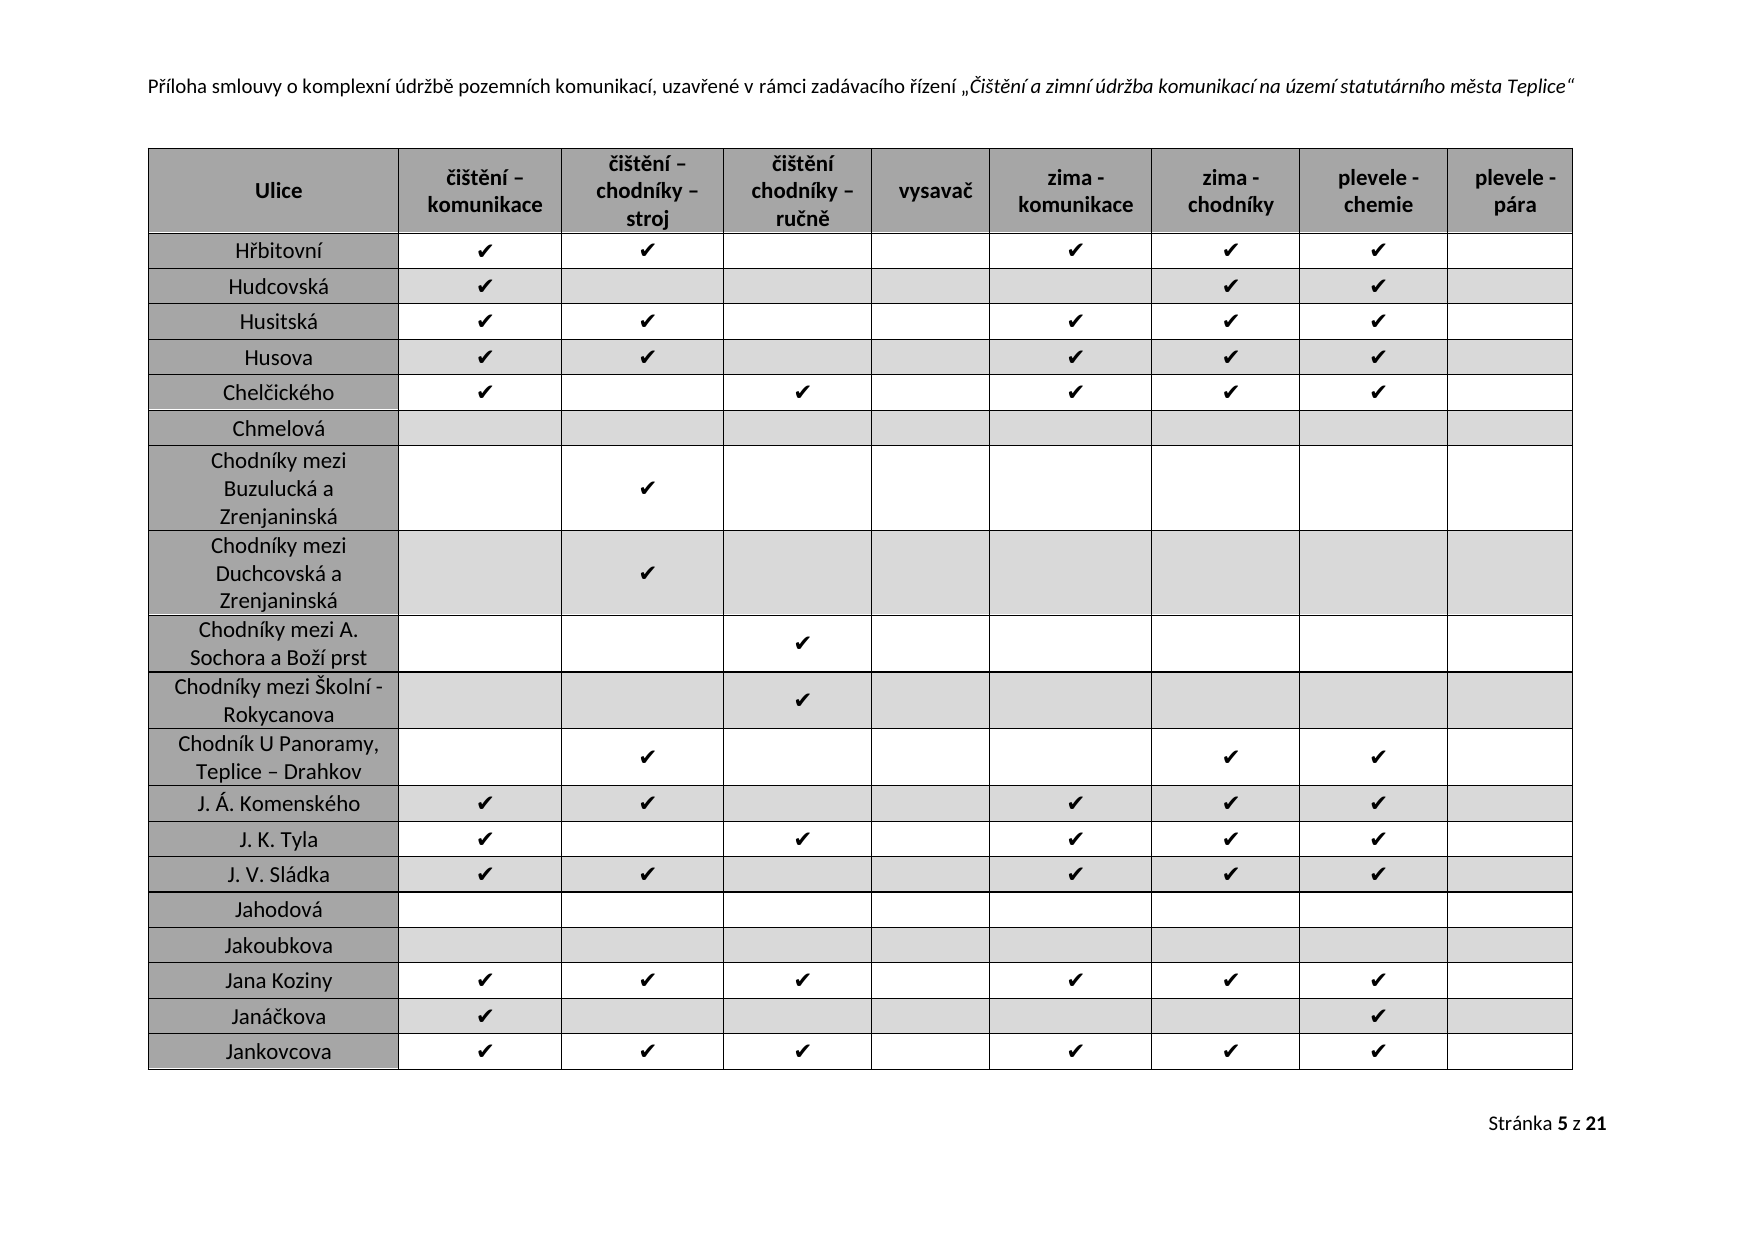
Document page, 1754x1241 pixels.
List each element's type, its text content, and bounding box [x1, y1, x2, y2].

table_cell ✔ [399, 857, 561, 891]
table_cell [872, 963, 989, 998]
table_cell [1448, 822, 1572, 856]
table_cell [990, 928, 1151, 962]
table_cell [872, 822, 989, 856]
table_cell [724, 304, 871, 339]
table_cell [399, 673, 561, 728]
table_cell [1448, 411, 1572, 445]
table_cell ✔ [1152, 786, 1299, 821]
table_cell [990, 269, 1151, 303]
table_cell ✔ [562, 729, 723, 785]
table_cell [872, 411, 989, 445]
table_cell ✔ [1152, 269, 1299, 303]
table_cell Chmelová [149, 411, 398, 445]
table_cell [399, 446, 561, 530]
table_cell [724, 269, 871, 303]
table_cell Jahodová [149, 893, 398, 927]
table_cell Chodník U Panoramy, Teplice – Drahkov [149, 729, 398, 785]
table_cell [872, 1034, 989, 1068]
table_cell [1152, 893, 1299, 927]
table_cell [990, 673, 1151, 728]
table_cell [872, 340, 989, 374]
table_cell [1448, 375, 1572, 409]
table_cell ✔ [1300, 822, 1447, 856]
table_cell [1448, 963, 1572, 998]
table_cell [399, 531, 561, 614]
table_cell [724, 786, 871, 821]
table_cell ✔ [990, 375, 1151, 409]
table_cell ✔ [990, 1034, 1151, 1068]
table_cell Chodníky mezi Školní - Rokycanova [149, 673, 398, 728]
table_cell [1300, 928, 1447, 962]
table_cell ✔ [1300, 857, 1447, 891]
table_header Ulice [149, 149, 398, 232]
table_cell [724, 893, 871, 927]
table_cell [399, 729, 561, 785]
table_cell ✔ [399, 340, 561, 374]
table_cell ✔ [1152, 304, 1299, 339]
table_cell Janáčkova [149, 999, 398, 1033]
table_cell [724, 729, 871, 785]
table_cell Jana Koziny [149, 963, 398, 998]
table_cell ✔ [1300, 304, 1447, 339]
table_cell ✔ [724, 822, 871, 856]
table_cell [1152, 531, 1299, 614]
table_cell Husitská [149, 304, 398, 339]
table_cell [990, 999, 1151, 1033]
table_cell [562, 411, 723, 445]
table_cell Husova [149, 340, 398, 374]
table_cell ✔ [399, 963, 561, 998]
table_cell ✔ [1152, 963, 1299, 998]
table_header čištění chodníky – ručně [724, 149, 871, 232]
table_cell [872, 304, 989, 339]
table_cell [724, 234, 871, 268]
table_cell [1448, 893, 1572, 927]
table_cell [1152, 411, 1299, 445]
table_cell [562, 673, 723, 728]
table_cell Hřbitovní [149, 234, 398, 268]
table_cell ✔ [1300, 729, 1447, 785]
table_cell ✔ [399, 375, 561, 409]
table_cell [399, 616, 561, 671]
table_cell [1448, 304, 1572, 339]
table_cell [1448, 786, 1572, 821]
table_cell [1448, 857, 1572, 891]
table_header vysavač [872, 149, 989, 232]
table_cell [1448, 1034, 1572, 1068]
table_cell ✔ [562, 786, 723, 821]
table_cell ✔ [724, 673, 871, 728]
table_cell ✔ [990, 963, 1151, 998]
table_cell ✔ [1300, 786, 1447, 821]
table_cell Chodníky mezi Duchcovská a Zrenjaninská [149, 531, 398, 614]
table_cell [724, 999, 871, 1033]
table_cell Chodníky mezi Buzulucká a Zrenjaninská [149, 446, 398, 530]
table_cell ✔ [562, 963, 723, 998]
table_header plevele - pára [1448, 149, 1572, 232]
table_cell J. V. Sládka [149, 857, 398, 891]
table_cell [562, 893, 723, 927]
table_header zima - chodníky [1152, 149, 1299, 232]
table_cell [872, 928, 989, 962]
table_cell ✔ [562, 857, 723, 891]
table_cell [872, 616, 989, 671]
table_cell [724, 446, 871, 530]
table_cell [399, 928, 561, 962]
table_cell ✔ [399, 269, 561, 303]
table_cell [990, 893, 1151, 927]
table_cell ✔ [990, 340, 1151, 374]
table_cell ✔ [990, 786, 1151, 821]
table_cell [1300, 411, 1447, 445]
table_cell [1300, 616, 1447, 671]
table_cell [1448, 729, 1572, 785]
table_cell [1448, 616, 1572, 671]
table_header čištění – komunikace [399, 149, 561, 232]
table_cell ✔ [724, 963, 871, 998]
table_cell ✔ [1300, 340, 1447, 374]
table_cell [990, 616, 1151, 671]
table_cell ✔ [1152, 822, 1299, 856]
table_cell [872, 893, 989, 927]
table_header plevele - chemie [1300, 149, 1447, 232]
table_cell ✔ [1300, 375, 1447, 409]
table_cell [724, 857, 871, 891]
table_cell [1448, 234, 1572, 268]
table_cell [1300, 531, 1447, 614]
table_cell [1152, 616, 1299, 671]
table_cell [724, 928, 871, 962]
table_cell ✔ [1152, 857, 1299, 891]
table_cell Jankovcova [149, 1034, 398, 1068]
table_cell ✔ [1300, 234, 1447, 268]
table_cell ✔ [1300, 963, 1447, 998]
table_cell ✔ [1152, 375, 1299, 409]
table_cell [1152, 446, 1299, 530]
table_header čištění – chodníky – stroj [562, 149, 723, 232]
table_cell [724, 411, 871, 445]
table_cell [872, 375, 989, 409]
table_cell ✔ [562, 340, 723, 374]
table_cell ✔ [1152, 234, 1299, 268]
table_cell [990, 411, 1151, 445]
table_cell [1448, 340, 1572, 374]
table_cell [1448, 531, 1572, 614]
table_cell [1300, 446, 1447, 530]
table_cell [1448, 446, 1572, 530]
table_cell [562, 999, 723, 1033]
table_cell J. K. Tyla [149, 822, 398, 856]
table_cell Jakoubkova [149, 928, 398, 962]
table_cell [1152, 673, 1299, 728]
table_cell ✔ [724, 375, 871, 409]
table_cell ✔ [399, 1034, 561, 1068]
table_cell ✔ [990, 822, 1151, 856]
table_cell [872, 673, 989, 728]
table_cell ✔ [399, 786, 561, 821]
table_cell [872, 531, 989, 614]
table_cell ✔ [724, 616, 871, 671]
table_cell [1448, 999, 1572, 1033]
table_cell ✔ [399, 304, 561, 339]
table_cell [1300, 893, 1447, 927]
table_cell [562, 616, 723, 671]
table_header zima - komunikace [990, 149, 1151, 232]
table_cell ✔ [724, 1034, 871, 1068]
table_cell [399, 893, 561, 927]
table_cell [872, 446, 989, 530]
table_cell ✔ [1152, 729, 1299, 785]
table_cell [724, 531, 871, 614]
table_cell [562, 928, 723, 962]
table_cell Chelčického [149, 375, 398, 409]
table_cell [562, 269, 723, 303]
table_cell ✔ [1300, 999, 1447, 1033]
table_cell ✔ [399, 822, 561, 856]
table_cell [1152, 999, 1299, 1033]
table_cell ✔ [399, 234, 561, 268]
table_cell Hudcovská [149, 269, 398, 303]
table_cell [1300, 673, 1447, 728]
table_cell [562, 822, 723, 856]
table_cell [872, 786, 989, 821]
table_cell ✔ [562, 531, 723, 614]
table_cell [1448, 928, 1572, 962]
table_cell [562, 375, 723, 409]
table_cell ✔ [990, 857, 1151, 891]
table_cell [872, 729, 989, 785]
table_cell [399, 411, 561, 445]
table_cell [1448, 673, 1572, 728]
table_cell ✔ [399, 999, 561, 1033]
table_cell [990, 531, 1151, 614]
table_cell ✔ [990, 234, 1151, 268]
table_cell [872, 857, 989, 891]
table_cell ✔ [1300, 269, 1447, 303]
table_cell J. Á. Komenského [149, 786, 398, 821]
table_cell [872, 269, 989, 303]
table_cell [872, 999, 989, 1033]
table_cell ✔ [990, 304, 1151, 339]
table_cell ✔ [562, 446, 723, 530]
table_cell [1448, 269, 1572, 303]
table_cell Chodníky mezi A. Sochora a Boží prst [149, 616, 398, 671]
table_cell [872, 234, 989, 268]
table_cell ✔ [562, 304, 723, 339]
table_cell ✔ [562, 1034, 723, 1068]
table_cell [990, 729, 1151, 785]
table_cell [724, 340, 871, 374]
table_cell ✔ [1152, 340, 1299, 374]
table_cell ✔ [1300, 1034, 1447, 1068]
table_cell [990, 446, 1151, 530]
table_cell [1152, 928, 1299, 962]
table_cell ✔ [1152, 1034, 1299, 1068]
table_cell ✔ [562, 234, 723, 268]
